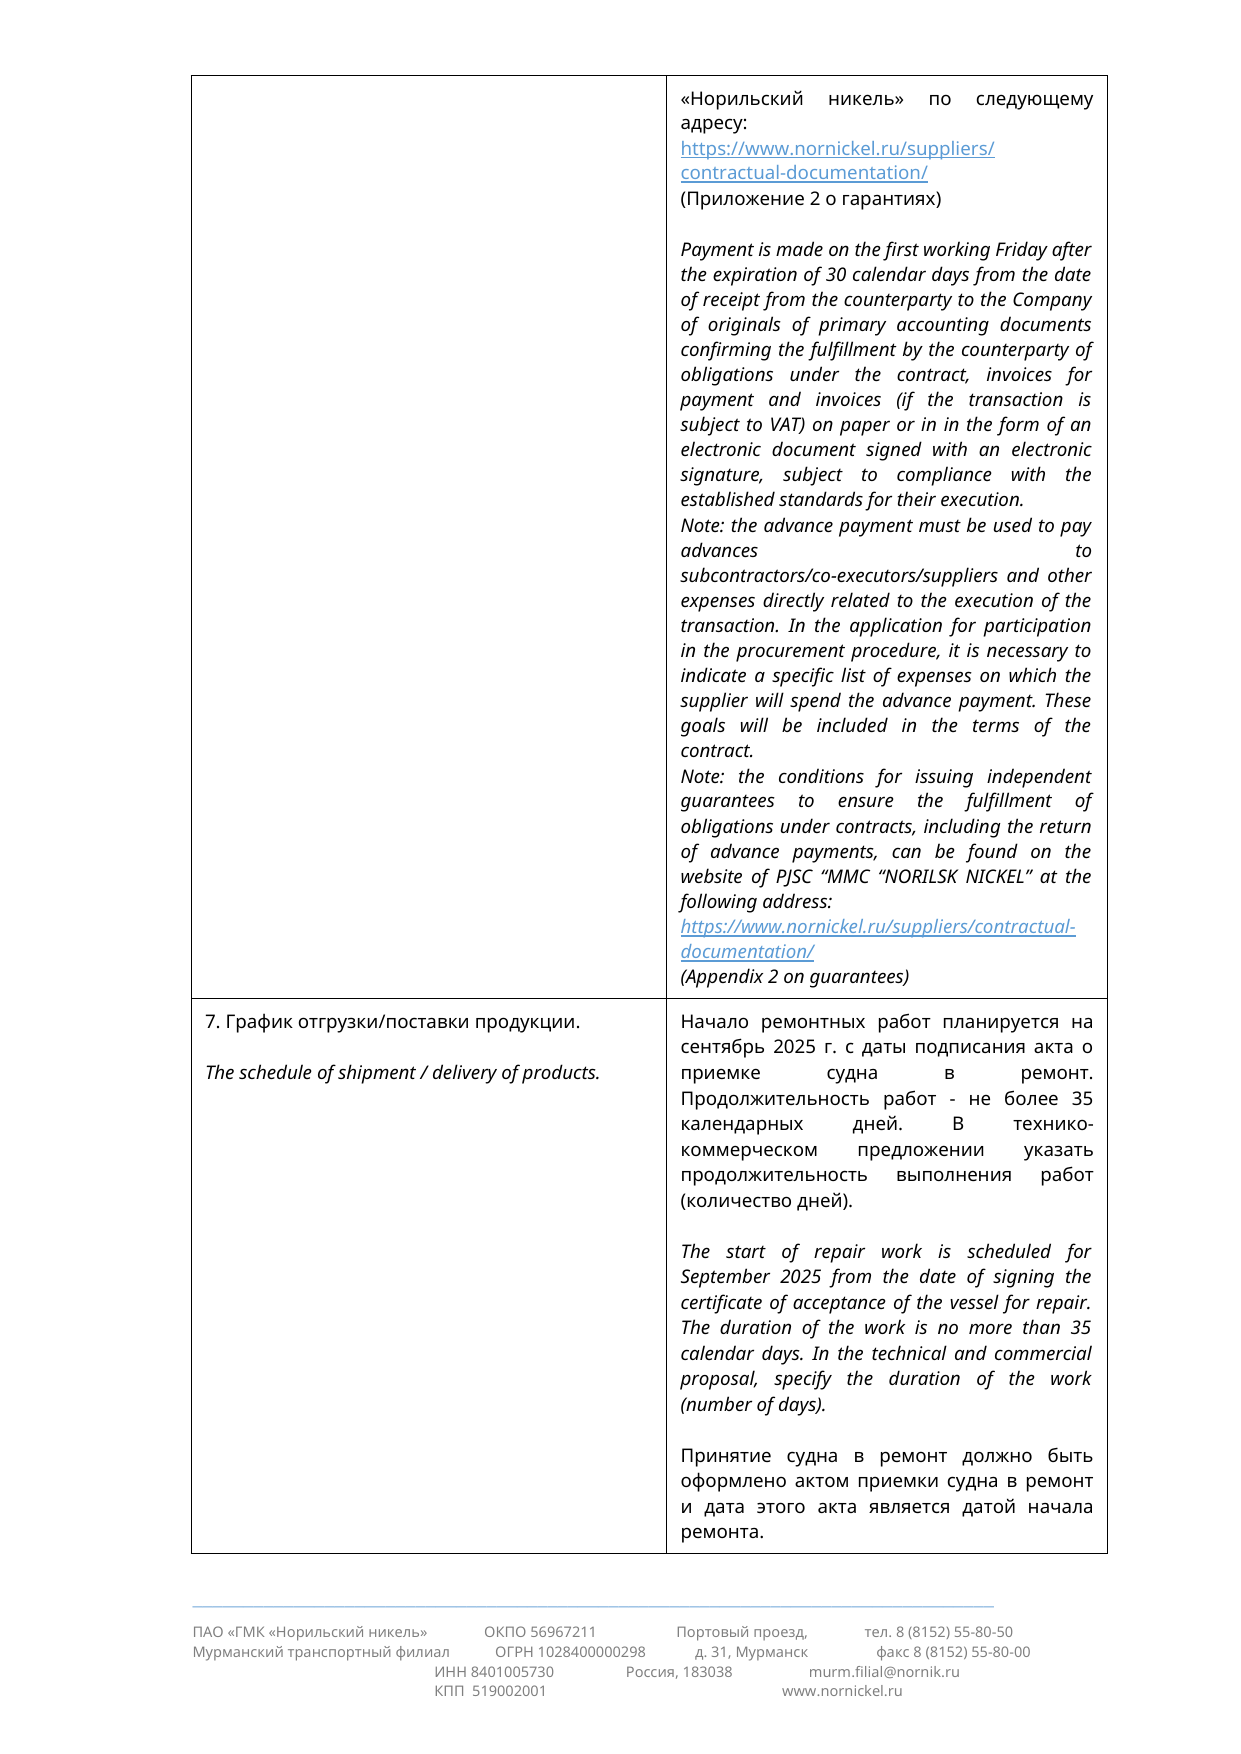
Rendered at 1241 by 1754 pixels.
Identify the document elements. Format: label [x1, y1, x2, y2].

table_cell [192, 999, 666, 1553]
table_cell [667, 999, 1107, 1553]
table_cell [667, 76, 1107, 998]
table_cell [192, 76, 666, 998]
